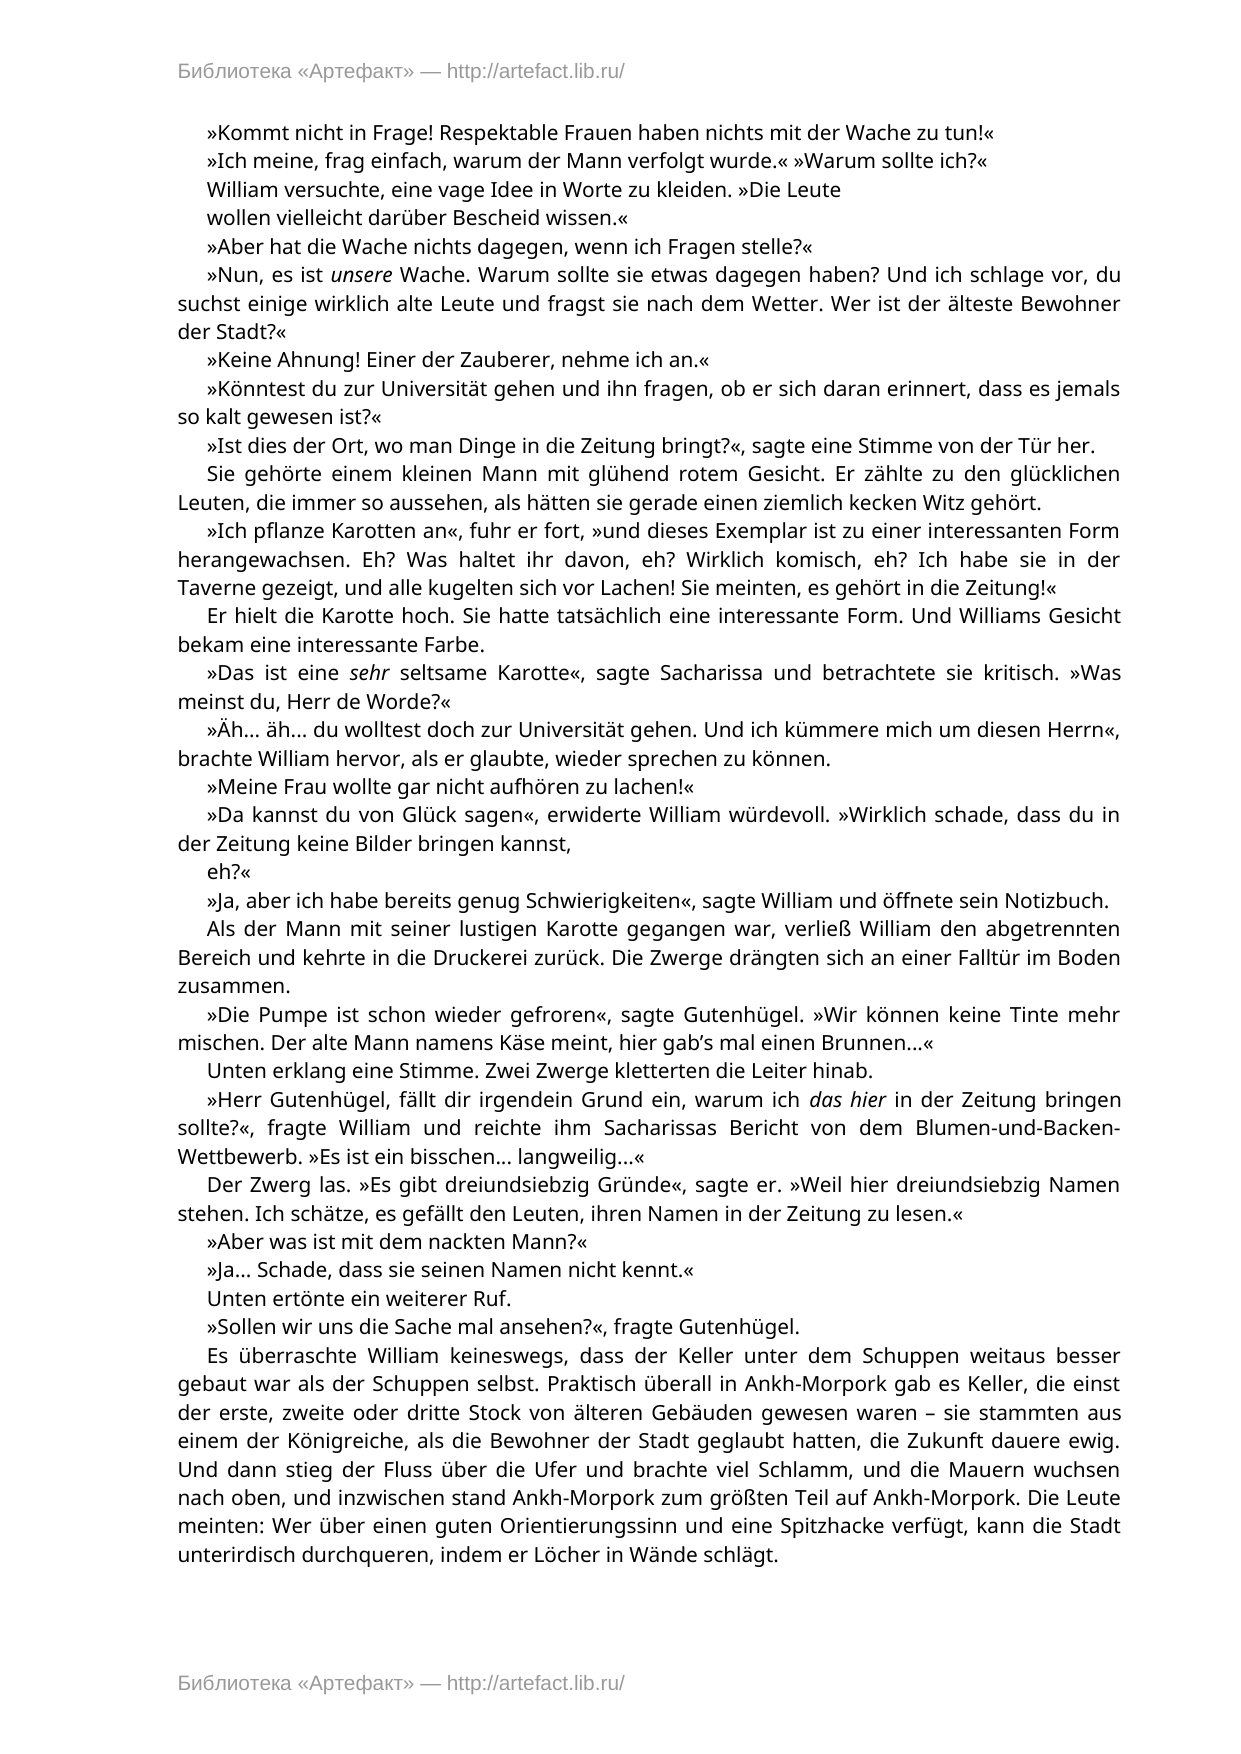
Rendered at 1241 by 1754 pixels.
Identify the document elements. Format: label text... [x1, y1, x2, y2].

text »Meine Frau wollte gar nicht aufhören zu lachen!« [177, 772, 1122, 801]
text »Kommt nicht in Frage! Respektable Frauen haben nichts mit der Wache zu tun!« [177, 118, 1122, 147]
text »Ja... Schade, dass sie seinen Namen nicht kennt.« [177, 1256, 1122, 1284]
text »Äh... äh... du wolltest doch zur Universität gehen. Und ich kümmere mich um diesen Herrn«, brachte William hervor, als er glaubte, wieder sprechen zu können. [177, 715, 1122, 772]
text »Ich meine, frag einfach, warum der Mann verfolgt wurde.« »Warum sollte ich?« [177, 147, 1122, 175]
text wollen vielleicht darüber Bescheid wissen.« [177, 203, 1122, 232]
text »Sollen wir uns die Sache mal ansehen?«, fragte Gutenhügel. [177, 1312, 1122, 1341]
text William versuchte, eine vage Idee in Worte zu kleiden. »Die Leute [177, 175, 1122, 203]
text »Das ist eine sehr seltsame Karotte«, sagte Sacharissa und betrachtete sie kritisch. »Was meinst du, Herr de Worde?« [177, 658, 1122, 715]
text »Könntest du zur Universität gehen und ihn fragen, ob er sich daran erinnert, dass es jemals so kalt gewesen ist?« [177, 374, 1122, 431]
text »Die Pumpe ist schon wieder gefroren«, sagte Gutenhügel. »Wir können keine Tinte mehr mischen. Der alte Mann namens Käse meint, hier gab’s mal einen Brunnen...« [177, 1000, 1122, 1057]
text »Ich pflanze Karotten an«, fuhr er fort, »und dieses Exemplar ist zu einer interessanten Form herangewachsen. Eh? Was haltet ihr davon, eh? Wirklich komisch, eh? Ich habe sie in der Taverne gezeigt, und alle kugelten sich vor Lachen! Sie meinten, es gehört in die Zeitung!« [177, 516, 1122, 602]
text eh?« [177, 857, 1122, 886]
text Als der Mann mit seiner lustigen Karotte gegangen war, verließ William den abgetrennten Bereich und kehrte in die Druckerei zurück. Die Zwerge drängten sich an einer Falltür im Boden zusammen. [177, 914, 1122, 1000]
text »Nun, es ist unsere Wache. Warum sollte sie etwas dagegen haben? Und ich schlage vor, du suchst einige wirklich alte Leute und fragst sie nach dem Wetter. Wer ist der älteste Bewohner der Stadt?« [177, 260, 1122, 346]
text Sie gehörte einem kleinen Mann mit glühend rotem Gesicht. Er zählte zu den glücklichen Leuten, die immer so aussehen, als hätten sie gerade einen ziemlich kecken Witz gehört. [177, 459, 1122, 516]
text »Ja, aber ich habe bereits genug Schwierigkeiten«, sagte William und öffnete sein Notizbuch. [177, 886, 1122, 914]
text »Keine Ahnung! Einer der Zauberer, nehme ich an.« [177, 346, 1122, 374]
text »Da kannst du von Glück sagen«, erwiderte William würdevoll. »Wirklich schade, dass du in der Zeitung keine Bilder bringen kannst, [177, 801, 1122, 857]
text »Aber hat die Wache nichts dagegen, wenn ich Fragen stelle?« [177, 232, 1122, 260]
text »Herr Gutenhügel, fällt dir irgendein Grund ein, warum ich das hier in der Zeitung bringen sollte?«, fragte William und reichte ihm Sacharissas Bericht von dem Blumen-und-Backen-Wettbewerb. »Es ist ein bisschen... langweilig...« [177, 1085, 1122, 1170]
text Es überraschte William keineswegs, dass der Keller unter dem Schuppen weitaus besser gebaut war als der Schuppen selbst. Praktisch überall in Ankh-Morpork gab es Keller, die einst der erste, zweite oder dritte Stock von älteren Gebäuden gewesen waren – sie stammten aus einem der Königreiche, als die Bewohner der Stadt geglaubt hatten, die Zukunft dauere ewig. Und dann stieg der Fluss über die Ufer und brachte viel Schlamm, und die Mauern wuchsen nach oben, und inzwischen stand Ankh-Morpork zum größten Teil auf Ankh-Morpork. Die Leute meinten: Wer über einen guten Orientierungssinn und eine Spitzhacke verfügt, kann die Stadt unterirdisch durchqueren, indem er Löcher in Wände schlägt. [177, 1341, 1122, 1568]
text »Aber was ist mit dem nackten Mann?« [177, 1227, 1122, 1256]
text Er hielt die Karotte hoch. Sie hatte tatsächlich eine interessante Form. Und Williams Gesicht bekam eine interessante Farbe. [177, 602, 1122, 658]
text Der Zwerg las. »Es gibt dreiundsiebzig Gründe«, sagte er. »Weil hier dreiundsiebzig Namen stehen. Ich schätze, es gefällt den Leuten, ihren Namen in der Zeitung zu lesen.« [177, 1170, 1122, 1227]
text Unten erklang eine Stimme. Zwei Zwerge kletterten die Leiter hinab. [177, 1057, 1122, 1085]
text Unten ertönte ein weiterer Ruf. [177, 1284, 1122, 1312]
text »Ist dies der Ort, wo man Dinge in die Zeitung bringt?«, sagte eine Stimme von der Tür her. [177, 431, 1122, 459]
